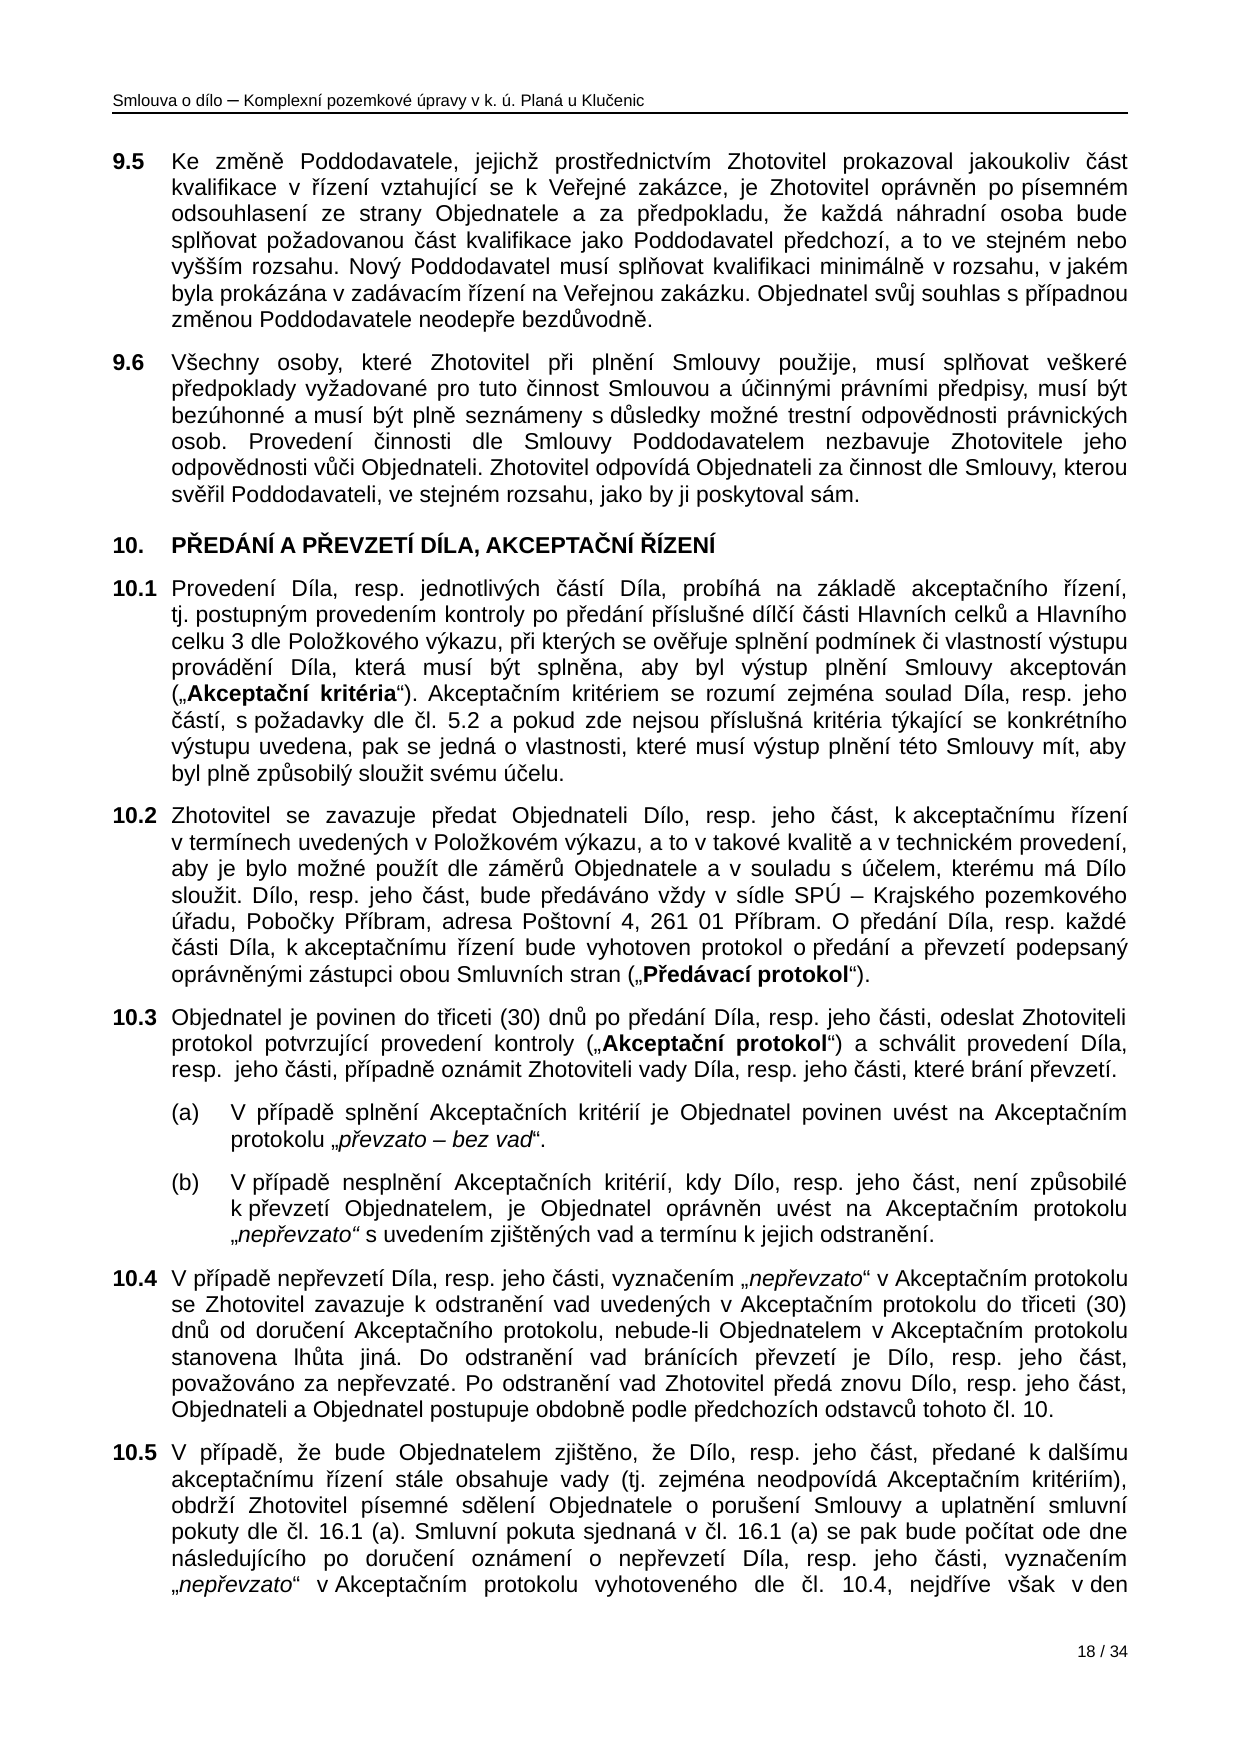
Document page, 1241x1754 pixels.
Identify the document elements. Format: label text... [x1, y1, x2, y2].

text Objednatel je povinen do třiceti (30) dnů po předání Díla, resp. jeho části, odeslat Zhotoviteli protokol potvrzující provedení kontroly („Akceptační protokol“) a schválit provedení Díla, resp. jeho části, případně oznámit Zhotoviteli vady Díla, resp. jeho části, které brání převzetí. [112, 1004, 1128, 1083]
text Ke změně Poddodavatele, jejichž prostřednictvím Zhotovitel prokazoval jakoukoliv část kvalifikace v řízení vztahující se k Veřejné zakázce, je Zhotovitel oprávněn po písemném odsouhlasení ze strany Objednatele a za předpokladu, že každá náhradní osoba bude splňovat požadovanou část kvalifikace jako Poddodavatel předchozí, a to ve stejném nebo vyšším rozsahu. Nový Poddodavatel musí splňovat kvalifikaci minimálně v rozsahu, v jakém byla prokázána v zadávacím řízení na Veřejnou zakázku. Objednatel svůj souhlas s případnou změnou Poddodavatele neodepře bezdůvodně. [112, 148, 1128, 332]
text V případě nepřevzetí Díla, resp. jeho části, vyznačením „nepřevzato“ v Akceptačním protokolu se Zhotovitel zavazuje k odstranění vad uvedených v Akceptačním protokolu do třiceti (30) dnů od doručení Akceptačního protokolu, nebude-li Objednatelem v Akceptačním protokolu stanovena lhůta jiná. Do odstranění vad bránících převzetí je Dílo, resp. jeho část, považováno za nepřevzaté. Po odstranění vad Zhotovitel předá znovu Dílo, resp. jeho část, Objednateli a Objednatel postupuje obdobně podle předchozích odstavců tohoto čl. 10. [112, 1264, 1128, 1423]
list V případě nesplnění Akceptačních kritérií, kdy Dílo, resp. jeho část, není způsobilé k převzetí Objednatelem, je Objednatel oprávněn uvést na Akceptačním protokolu „nepřevzato“ s uvedením zjištěných vad a termínu k jejich odstranění. [171, 1169, 1128, 1248]
text Všechny osoby, které Zhotovitel při plnění Smlouvy použije, musí splňovat veškeré předpoklady vyžadované pro tuto činnost Smlouvou a účinnými právními předpisy, musí být bezúhonné a musí být plně seznámeny s důsledky možné trestní odpovědnosti právnických osob. Provedení činnosti dle Smlouvy Poddodavatelem nezbavuje Zhotovitele jeho odpovědnosti vůči Objednateli. Zhotovitel odpovídá Objednateli za činnost dle Smlouvy, kterou svěřil Poddodavateli, ve stejném rozsahu, jako by ji poskytoval sám. [112, 349, 1128, 507]
list V případě splnění Akceptačních kritérií je Objednatel povinen uvést na Akceptačním protokolu „převzato – bez vad“. [171, 1099, 1128, 1152]
text Provedení Díla, resp. jednotlivých částí Díla, probíhá na základě akceptačního řízení, tj. postupným provedením kontroly po předání příslušné dílčí části Hlavních celků a Hlavního celku 3 dle Položkového výkazu, při kterých se ověřuje splnění podmínek či vlastností výstupu provádění Díla, která musí být splněna, aby byl výstup plnění Smlouvy akceptován („Akceptační kritéria“). Akceptačním kritériem se rozumí zejména soulad Díla, resp. jeho částí, s požadavky dle čl. 5.2 a pokud zde nejsou příslušná kritéria týkající se konkrétního výstupu uvedena, pak se jedná o vlastnosti, které musí výstup plnění této Smlouvy mít, aby byl plně způsobilý sloužit svému účelu. [112, 575, 1128, 786]
text Zhotovitel se zavazuje předat Objednateli Dílo, resp. jeho část, k akceptačnímu řízení v termínech uvedených v Položkovém výkazu, a to v takové kvalitě a v technickém provedení, aby je bylo možné použít dle záměrů Objednatele a v souladu s účelem, kterému má Dílo sloužit. Dílo, resp. jeho část, bude předáváno vždy v sídle SPÚ – Krajského pozemkového úřadu, Pobočky Příbram, adresa Poštovní 4, 261 01 Příbram. O předání Díla, resp. každé části Díla, k akceptačnímu řízení bude vyhotoven protokol o předání a převzetí podepsaný oprávněnými zástupci obou Smluvních stran („Předávací protokol“). [112, 802, 1128, 987]
text Předání a převzetí Díla, Akceptační řízení [112, 532, 1128, 558]
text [112, 1439, 1128, 1597]
